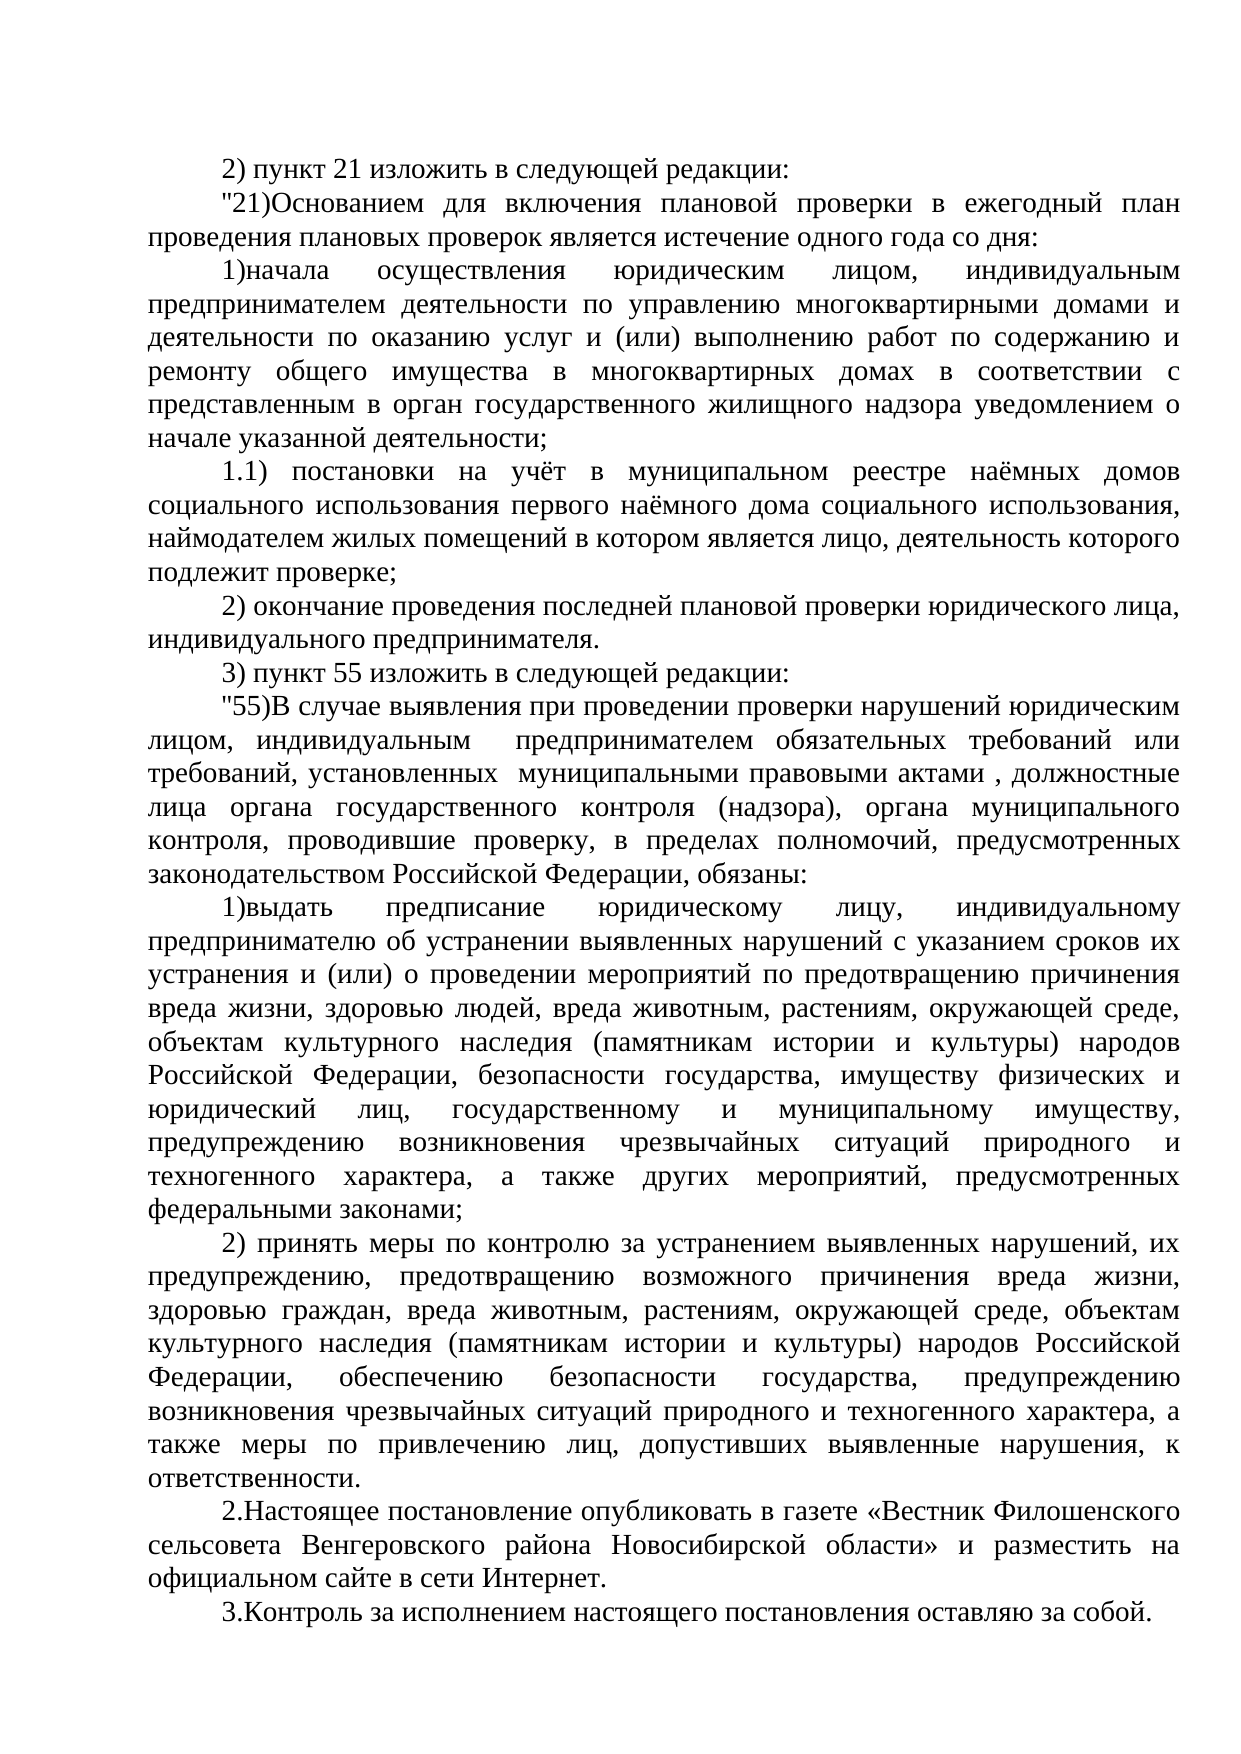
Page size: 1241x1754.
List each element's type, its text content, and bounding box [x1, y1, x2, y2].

text ''21)Основанием для включения плановой проверки в ежегодный план проведения плановых проверок является истечение одного года со дня: [148, 185, 1181, 252]
text ''55)В случае выявления при проведении проверки нарушений юридическим лицом, индивидуальным предпринимателем обязательных требований или требований, установленных муниципальными правовыми актами , должностные лица органа государственного контроля (надзора), органа муниципального контроля, проводившие проверку, в пределах полномочий, предусмотренных законодательством Российской Федерации, обязаны: [148, 688, 1181, 889]
text 2) пункт 21 изложить в следующей редакции: [148, 152, 1181, 185]
text 3.Контроль за исполнением настоящего постановления оставляю за собой. [148, 1594, 1181, 1627]
text 1)начала осуществления юридическим лицом, индивидуальным предпринимателем деятельности по управлению многоквартирными домами и деятельности по оказанию услуг и (или) выполнению работ по содержанию и ремонту общего имущества в многоквартирных домах в соответствии с представленным в орган государственного жилищного надзора уведомлением о начале указанной деятельности; [148, 252, 1181, 453]
text 2) принять меры по контролю за устранением выявленных нарушений, их предупреждению, предотвращению возможного причинения вреда жизни, здоровью граждан, вреда животным, растениям, окружающей среде, объектам культурного наследия (памятникам истории и культуры) народов Российской Федерации, обеспечению безопасности государства, предупреждению возникновения чрезвычайных ситуаций природного и техногенного характера, а также меры по привлечению лиц, допустивших выявленные нарушения, к ответственности. [148, 1225, 1181, 1493]
text 1)выдать предписание юридическому лицу, индивидуальному предпринимателю об устранении выявленных нарушений с указанием сроков их устранения и (или) о проведении мероприятий по предотвращению причинения вреда жизни, здоровью людей, вреда животным, растениям, окружающей среде, объектам культурного наследия (памятникам истории и культуры) народов Российской Федерации, безопасности государства, имуществу физических и юридический лиц, государственному и муниципальному имуществу, предупреждению возникновения чрезвычайных ситуаций природного и техногенного характера, а также других мероприятий, предусмотренных федеральными законами; [148, 889, 1181, 1225]
text 1.1) постановки на учёт в муниципальном реестре наёмных домов социального использования первого наёмного дома социального использования, наймодателем жилых помещений в котором является лицо, деятельность которого подлежит проверке; [148, 453, 1181, 588]
text 2.Настоящее постановление опубликовать в газете «Вестник Филошенского сельсовета Венгеровского района Новосибирской области» и разместить на официальном сайте в сети Интернет. [148, 1493, 1181, 1594]
text 2) окончание проведения последней плановой проверки юридического лица, индивидуального предпринимателя. [148, 588, 1181, 655]
text 3) пункт 55 изложить в следующей редакции: [148, 655, 1181, 688]
